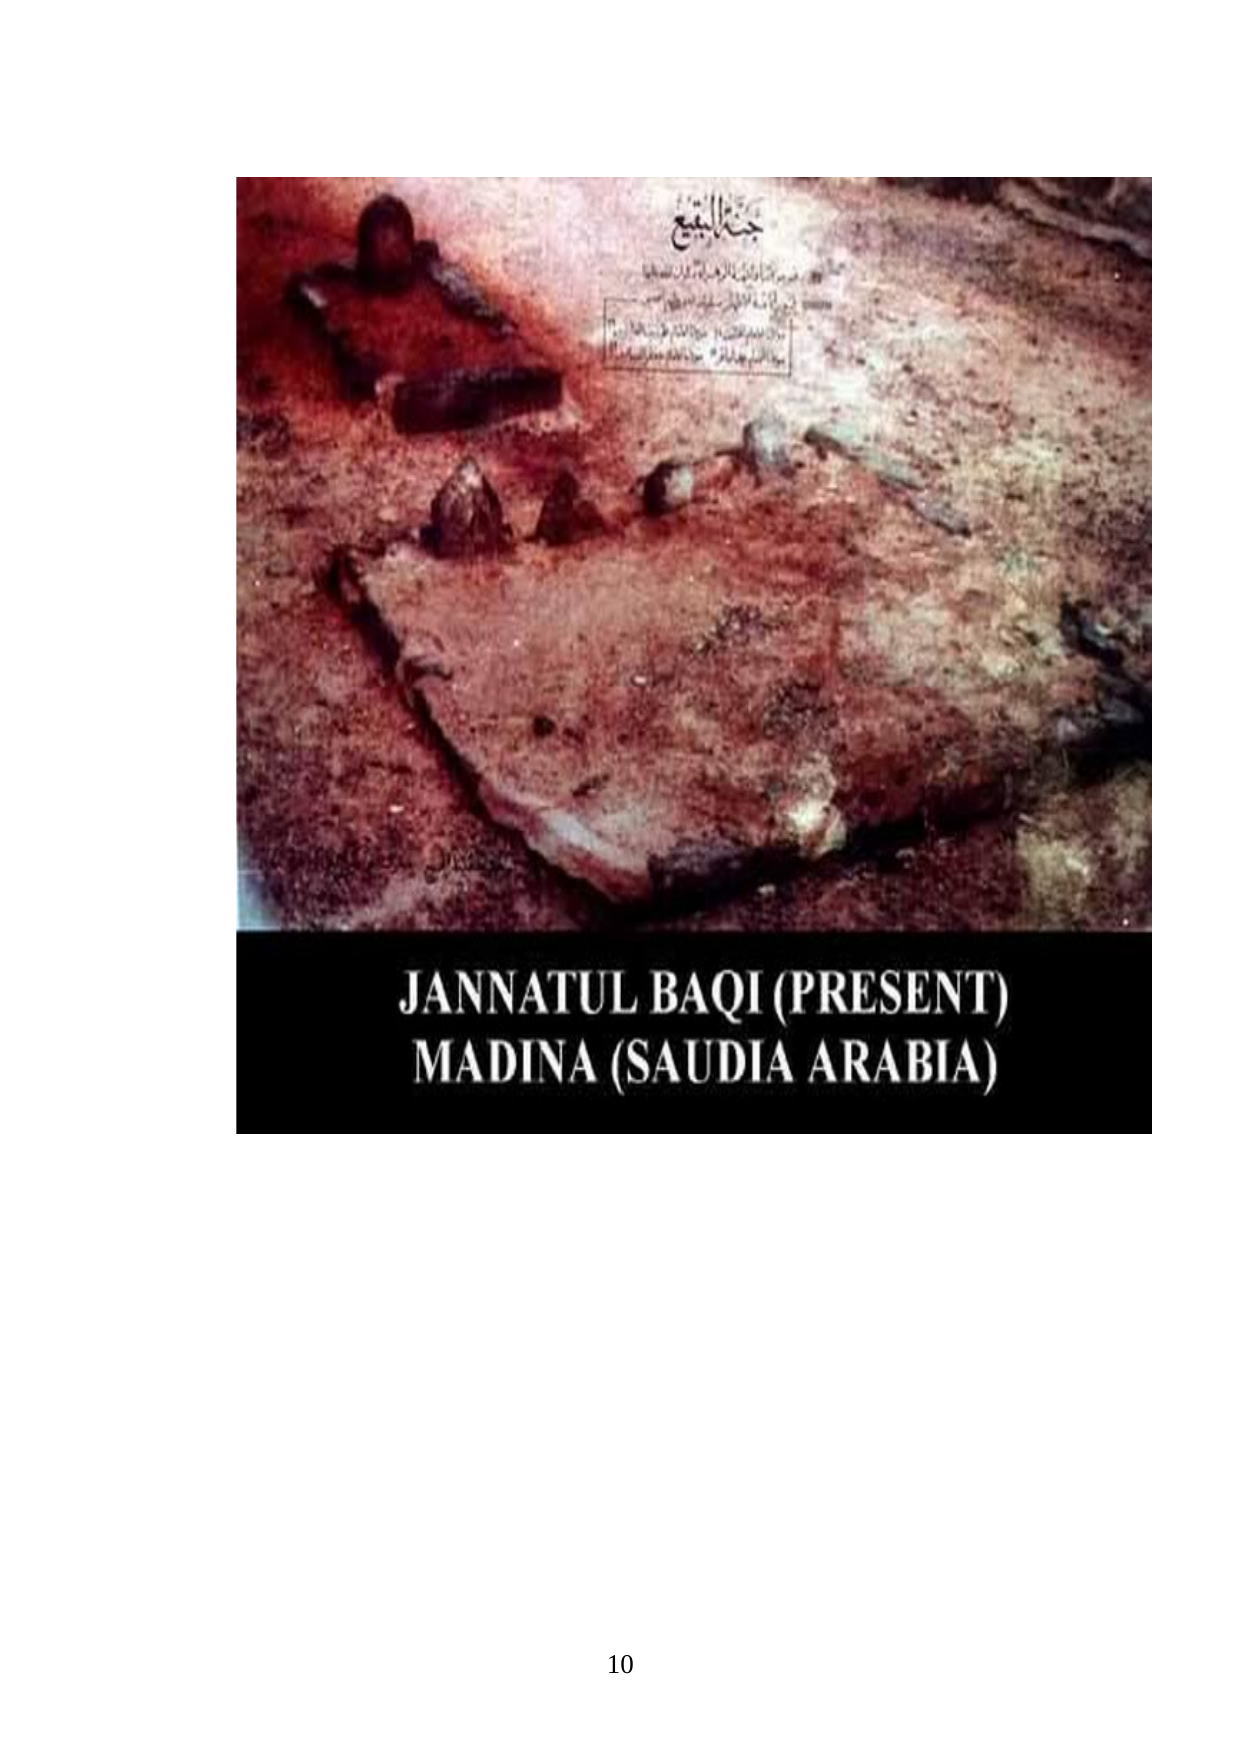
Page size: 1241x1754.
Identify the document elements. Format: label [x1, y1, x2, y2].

picture [236, 177, 1152, 1134]
